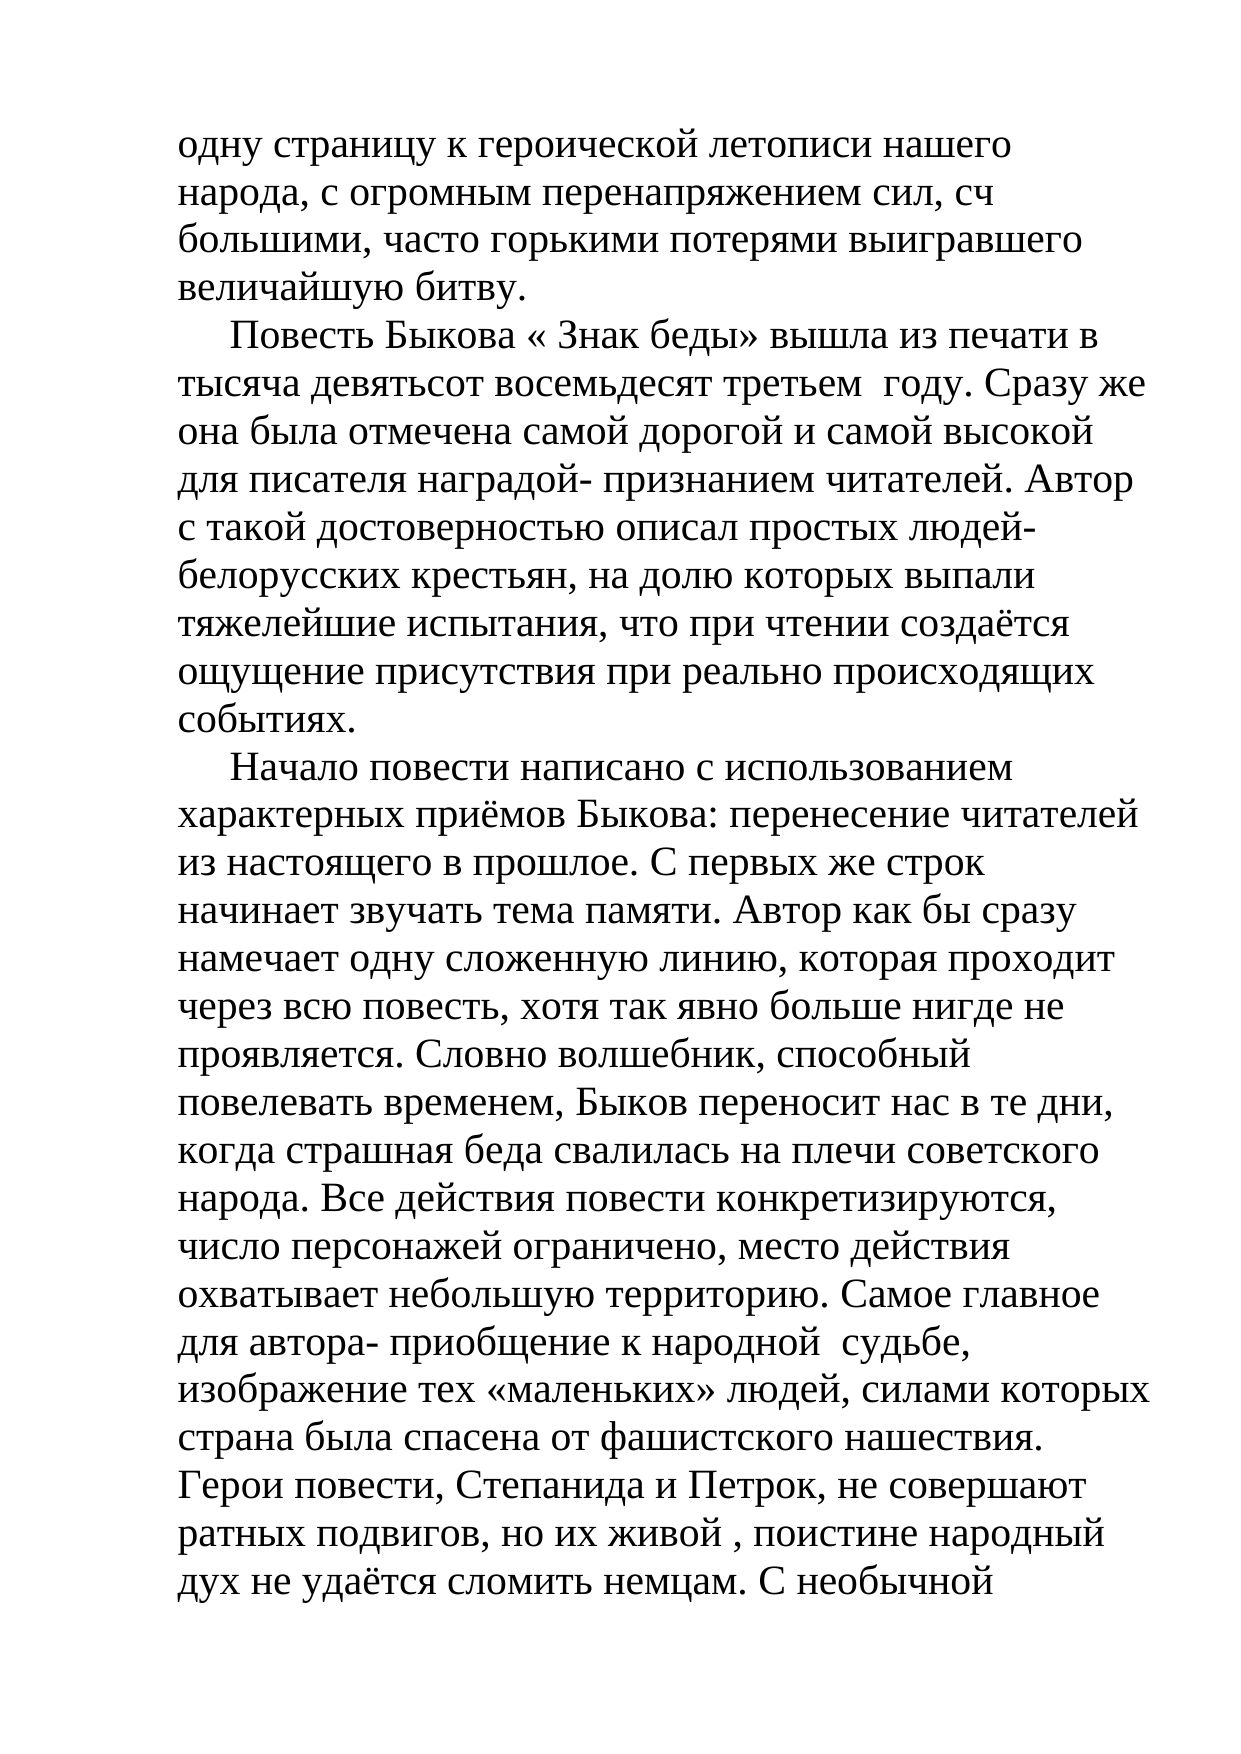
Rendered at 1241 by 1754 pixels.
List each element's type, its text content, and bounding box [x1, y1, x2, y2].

text Повесть Быкова « Знак беды» вышла из печати в тысяча девятьсот восемьдесят третьем году. Сразу же она была отмечена самой дорогой и самой высокой для писателя наградой- признанием читателей. Автор с такой достоверностью описал простых людей- белорусских крестьян, на долю которых выпали тяжелейшие испытания, что при чтении создаётся ощущение присутствия при реально происходящих событиях. [177, 310, 1152, 741]
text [177, 118, 1152, 310]
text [177, 741, 1152, 1603]
